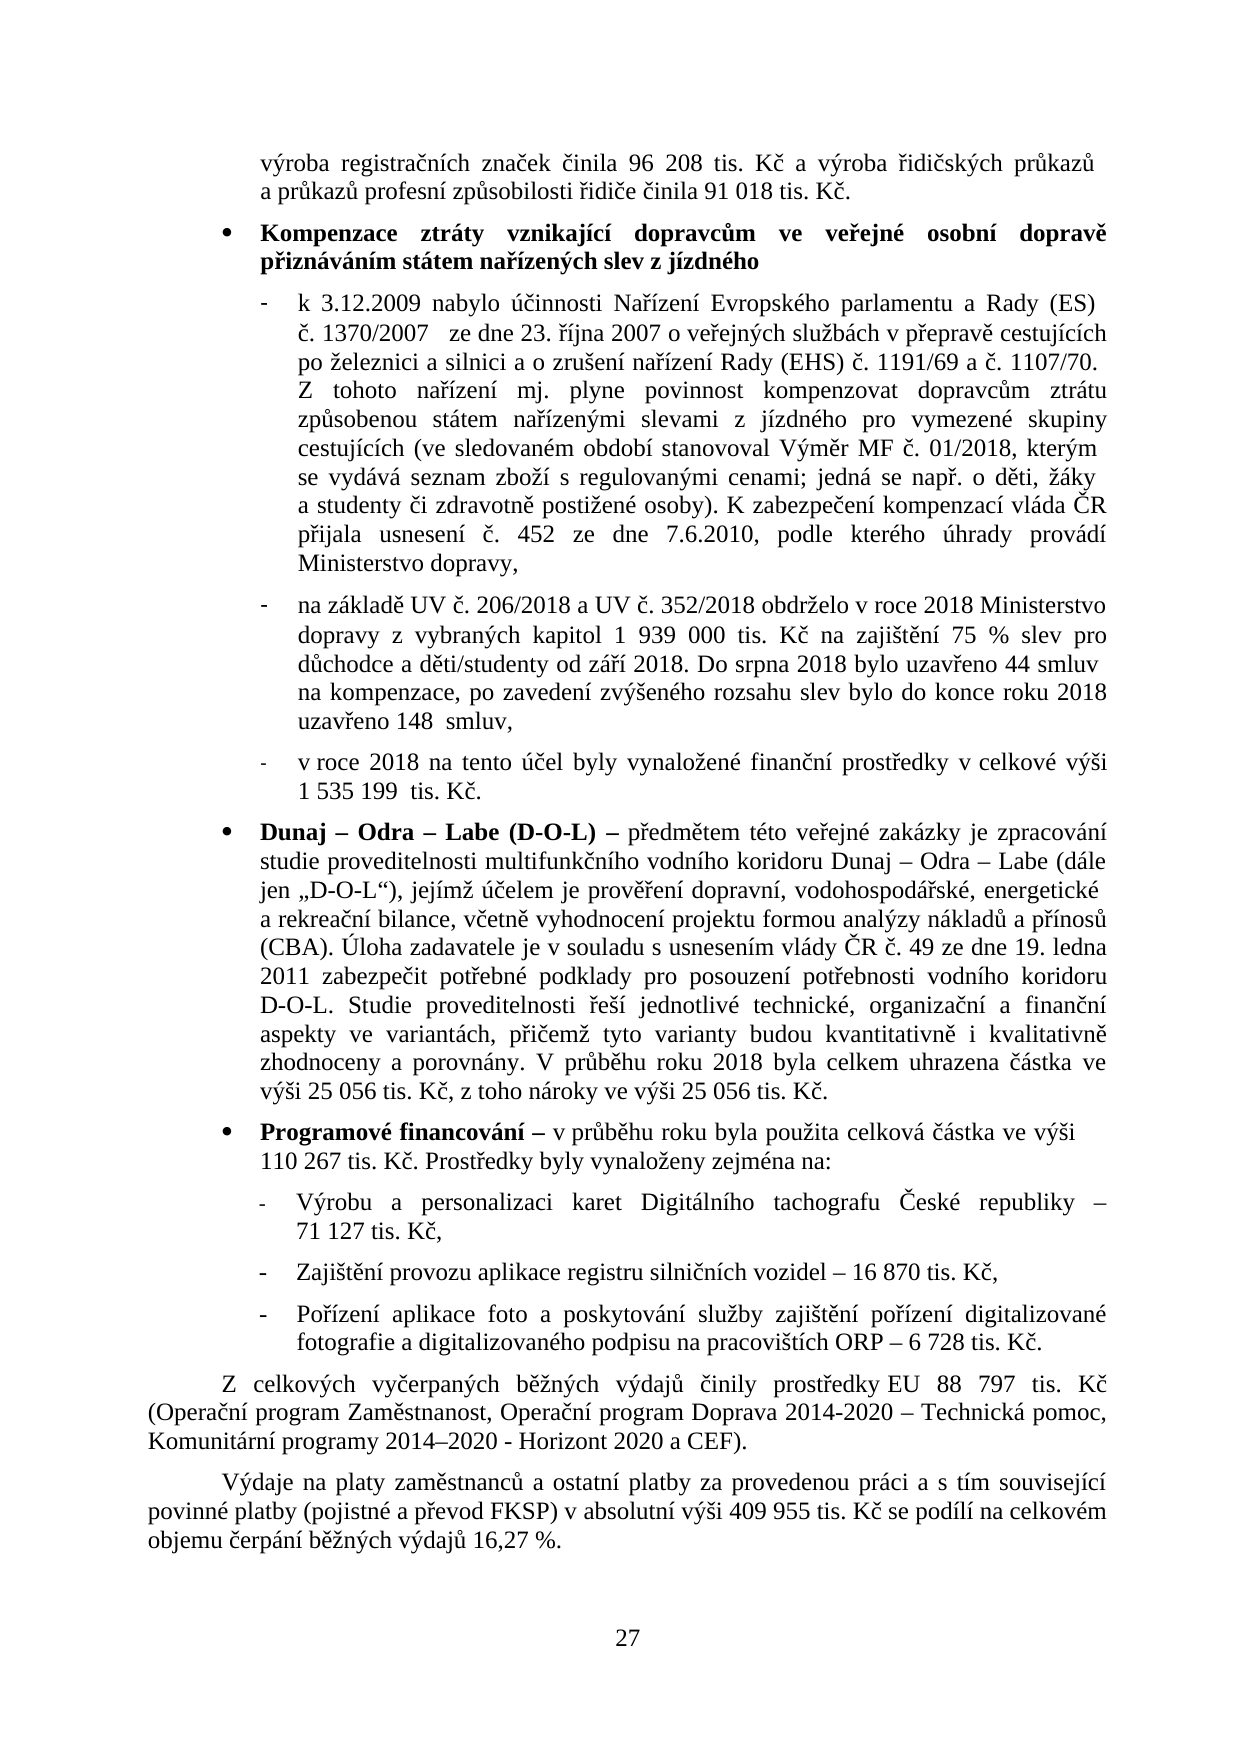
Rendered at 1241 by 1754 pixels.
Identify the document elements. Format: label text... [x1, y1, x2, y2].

text Z celkových vyčerpaných běžných výdajů činily prostředky EU 88 797 tis. Kč (Operační program Zaměstnanost, Operační program Doprava 2014-2020 – Technická pomoc, Komunitární programy 2014–2020 - Horizont 2020 a CEF). [148, 1369, 1107, 1455]
list na základě UV č. 206/2018 a UV č. 352/2018 obdrželo v roce 2018 Ministerstvo dopravy z vybraných kapitol 1 939 000 tis. Kč na zajištění 75 % slev pro důchodce a děti/studenty od září 2018. Do srpna 2018 bylo uzavřeno 44 smluv na kompenzace, po zavedení zvýšeného rozsahu slev bylo do konce roku 2018 uzavřeno 148 smluv, [260, 589, 1107, 735]
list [223, 148, 1107, 205]
text Výdaje na platy zaměstnanců a ostatní platby za provedenou práci a s tím související povinné platby (pojistné a převod FKSP) v absolutní výši 409 955 tis. Kč se podílí na celkovém objemu čerpání běžných výdajů 16,27 %. [148, 1467, 1107, 1554]
list Zajištění provozu aplikace registru silničních vozidel – 16 870 tis. Kč, [259, 1257, 1107, 1286]
list Dunaj – Odra – Labe (D-O-L) – předmětem této veřejné zakázky je zpracování studie proveditelnosti multifunkčního vodního koridoru Dunaj – Odra – Labe (dále jen „D-O-L“), jejímž účelem je prověření dopravní, vodohospodářské, energetické a rekreační bilance, včetně vyhodnocení projektu formou analýzy nákladů a přínosů (CBA). Úloha zadavatele je v souladu s usnesením vlády ČR č. 49 ze dne 19. ledna 2011 zabezpečit potřebné podklady pro posouzení potřebnosti vodního koridoru D-O-L. Studie proveditelnosti řeší jednotlivé technické, organizační a finanční aspekty ve variantách, přičemž tyto varianty budou kvantitativně i kvalitativně zhodnoceny a porovnány. V průběhu roku 2018 byla celkem uhrazena částka ve výši 25 056 tis. Kč, z toho nároky ve výši 25 056 tis. Kč. [223, 817, 1107, 1105]
list Kompenzace ztráty vznikající dopravcům ve veřejné osobní dopravě přiznáváním státem nařízených slev z jízdného [223, 218, 1107, 275]
list Výrobu a personalizaci karet Digitálního tachografu České republiky – 71 127 tis. Kč, [259, 1187, 1107, 1245]
list v roce 2018 na tento účel byly vynaložené finanční prostředky v celkové výši 1 535 199 tis. Kč. [260, 747, 1107, 805]
list Programové financování – v průběhu roku byla použita celková částka ve výši 110 267 tis. Kč. Prostředky byly vynaloženy zejména na: [223, 1117, 1107, 1175]
list k 3.12.2009 nabylo účinnosti Nařízení Evropského parlamentu a Rady (ES) č. 1370/2007 ze dne 23. října 2007 o veřejných službách v přepravě cestujících po železnici a silnici a o zrušení nařízení Rady (EHS) č. 1191/69 a č. 1107/70. Z tohoto nařízení mj. plyne povinnost kompenzovat dopravcům ztrátu způsobenou státem nařízenými slevami z jízdného pro vymezené skupiny cestujících (ve sledovaném období stanovoval Výměr MF č. 01/2018, kterým se vydává seznam zboží s regulovanými cenami; jedná se např. o děti, žáky a studenty či zdravotně postižené osoby). K zabezpečení kompenzací vláda ČR přijala usnesení č. 452 ze dne 7.6.2010, podle kterého úhrady provádí Ministerstvo dopravy, [260, 288, 1107, 577]
list Pořízení aplikace foto a poskytování služby zajištění pořízení digitalizované fotografie a digitalizovaného podpisu na pracovištích ORP – 6 728 tis. Kč. [259, 1299, 1107, 1356]
